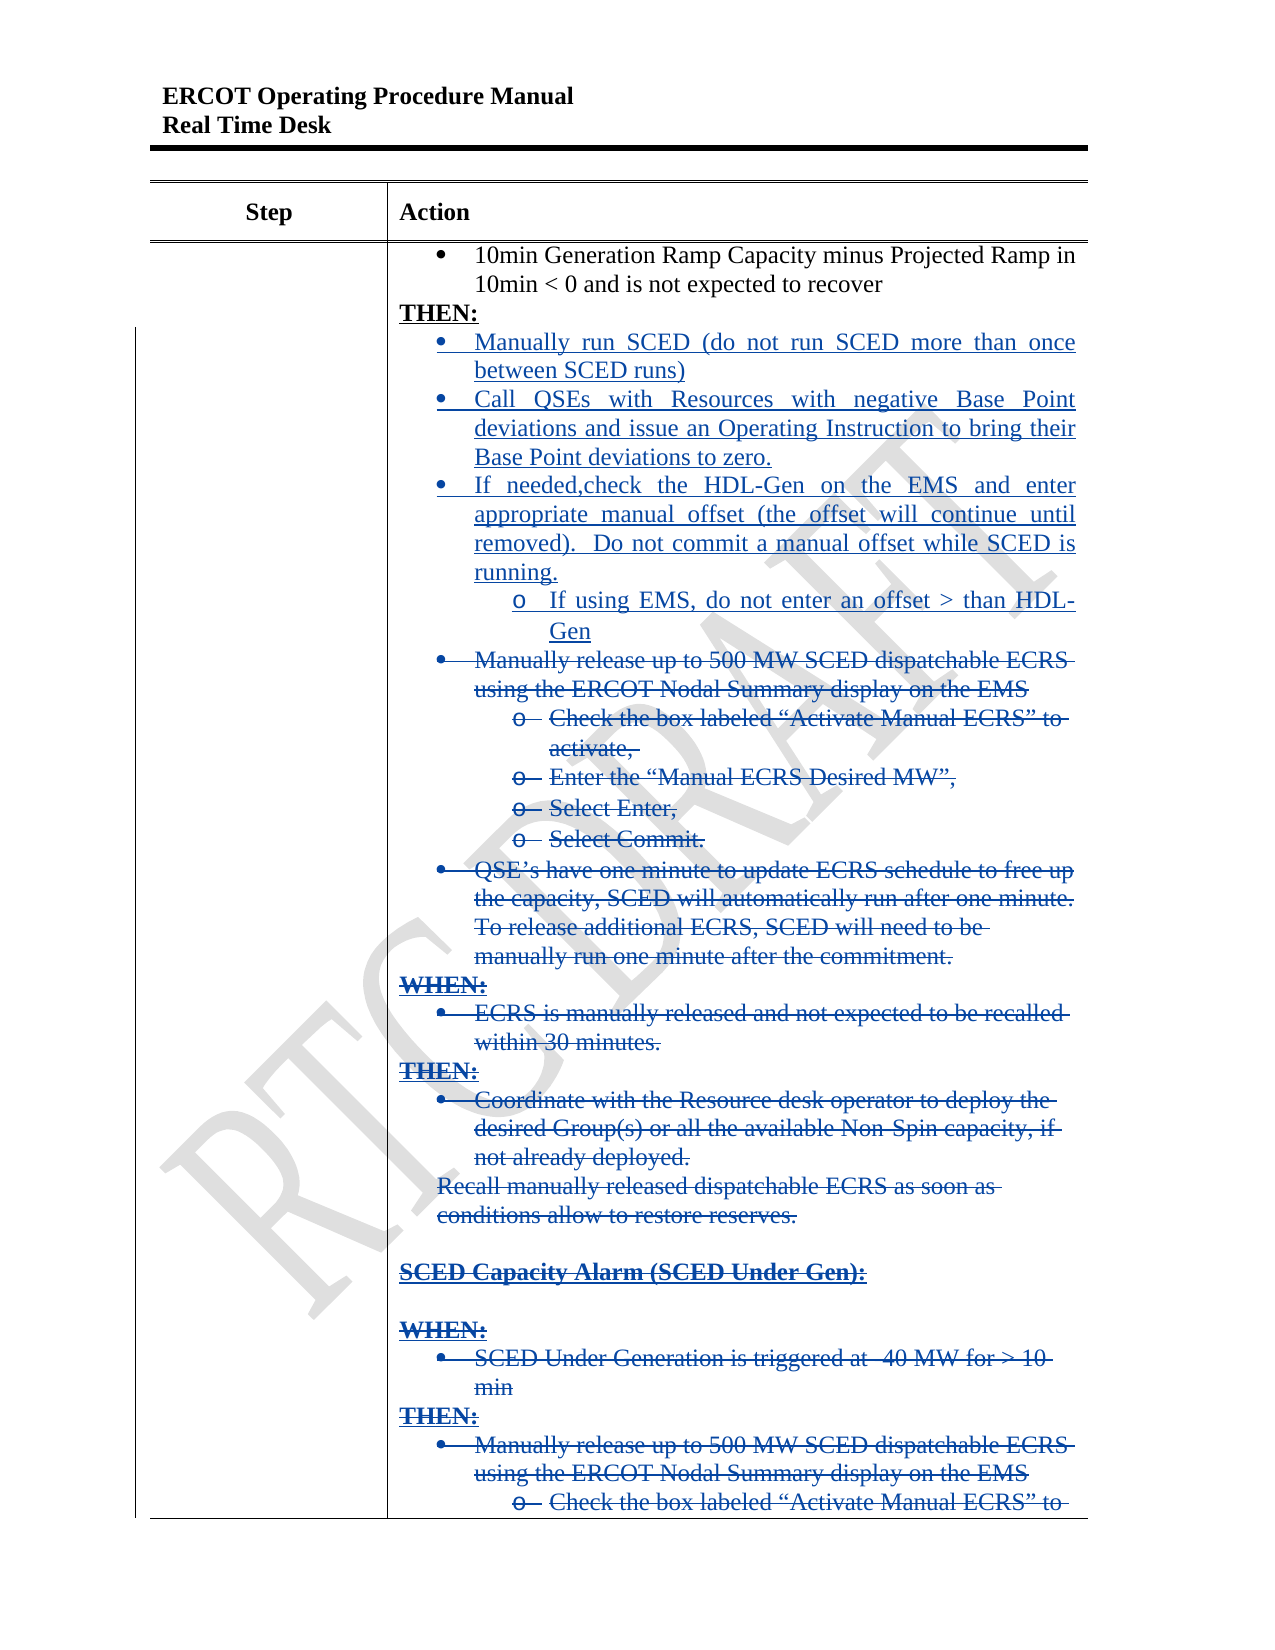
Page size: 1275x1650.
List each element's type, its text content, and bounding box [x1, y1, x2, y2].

table_header Step [150, 183, 387, 239]
table_cell [150, 243, 387, 1518]
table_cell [388, 243, 1087, 1518]
table_header Action [388, 183, 1087, 239]
